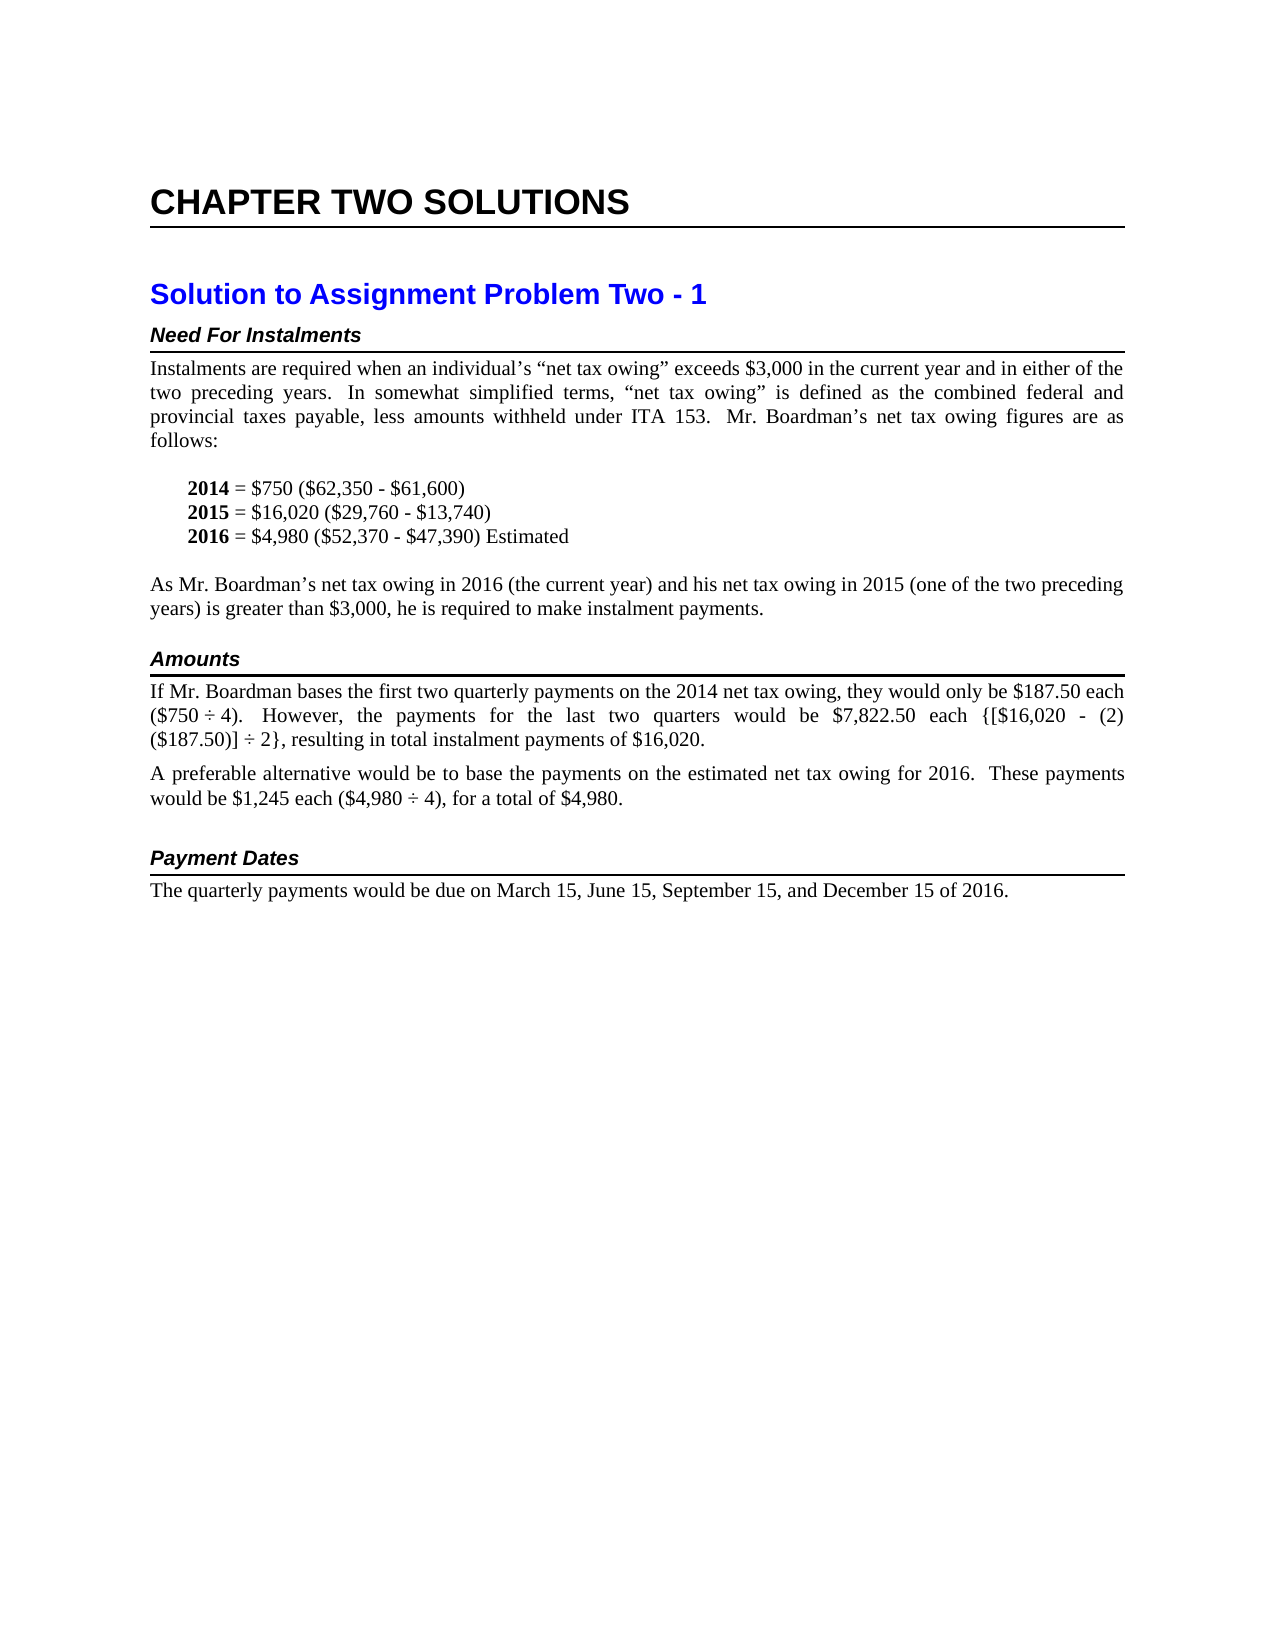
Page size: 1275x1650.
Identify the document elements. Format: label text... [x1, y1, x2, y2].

text 2015 = $16,020 ($29,760 - $13,740) [187, 500, 1087, 524]
text Amounts [150, 646, 1125, 674]
text 2014 = $750 ($62,350 - $61,600) [187, 476, 1087, 500]
text CHAPTER TWO SOLUTIONS [150, 181, 1125, 226]
text A preferable alternative would be to base the payments on the estimated net tax owing for 2016. These payments would be $1,245 each ($4,980 ÷ 4), for a total of $4,980. [150, 761, 1125, 809]
text The quarterly payments would be due on March 15, June 15, September 15, and December 15 of 2016. [150, 878, 1125, 902]
text As Mr. Boardman’s net tax owing in 2016 (the current year) and his net tax owing in 2015 (one of the two preceding years) is greater than $3,000, he is required to make instalment payments. [150, 572, 1125, 620]
text Need For Instalments [150, 323, 1125, 351]
text If Mr. Boardman bases the first two quarterly payments on the 2014 net tax owing, they would only be $187.50 each ($750 ÷ 4). However, the payments for the last two quarters would be $7,822.50 each {[$16,020 - (2)($187.50)] ÷ 2}, resulting in total instalment payments of $16,020. [150, 679, 1125, 751]
text Instalments are required when an individual’s “net tax owing” exceeds $3,000 in the current year and in either of the two preceding years. In somewhat simplified terms, “net tax owing” is defined as the combined federal and provincial taxes payable, less amounts withheld under ITA 153. Mr. Boardman’s net tax owing figures are as follows: [150, 356, 1125, 452]
text Solution to Assignment Problem Two - 1 [150, 277, 1125, 311]
text 2016 = $4,980 ($52,370 - $47,390) Estimated [187, 524, 1087, 548]
text Payment Dates [150, 846, 1125, 874]
